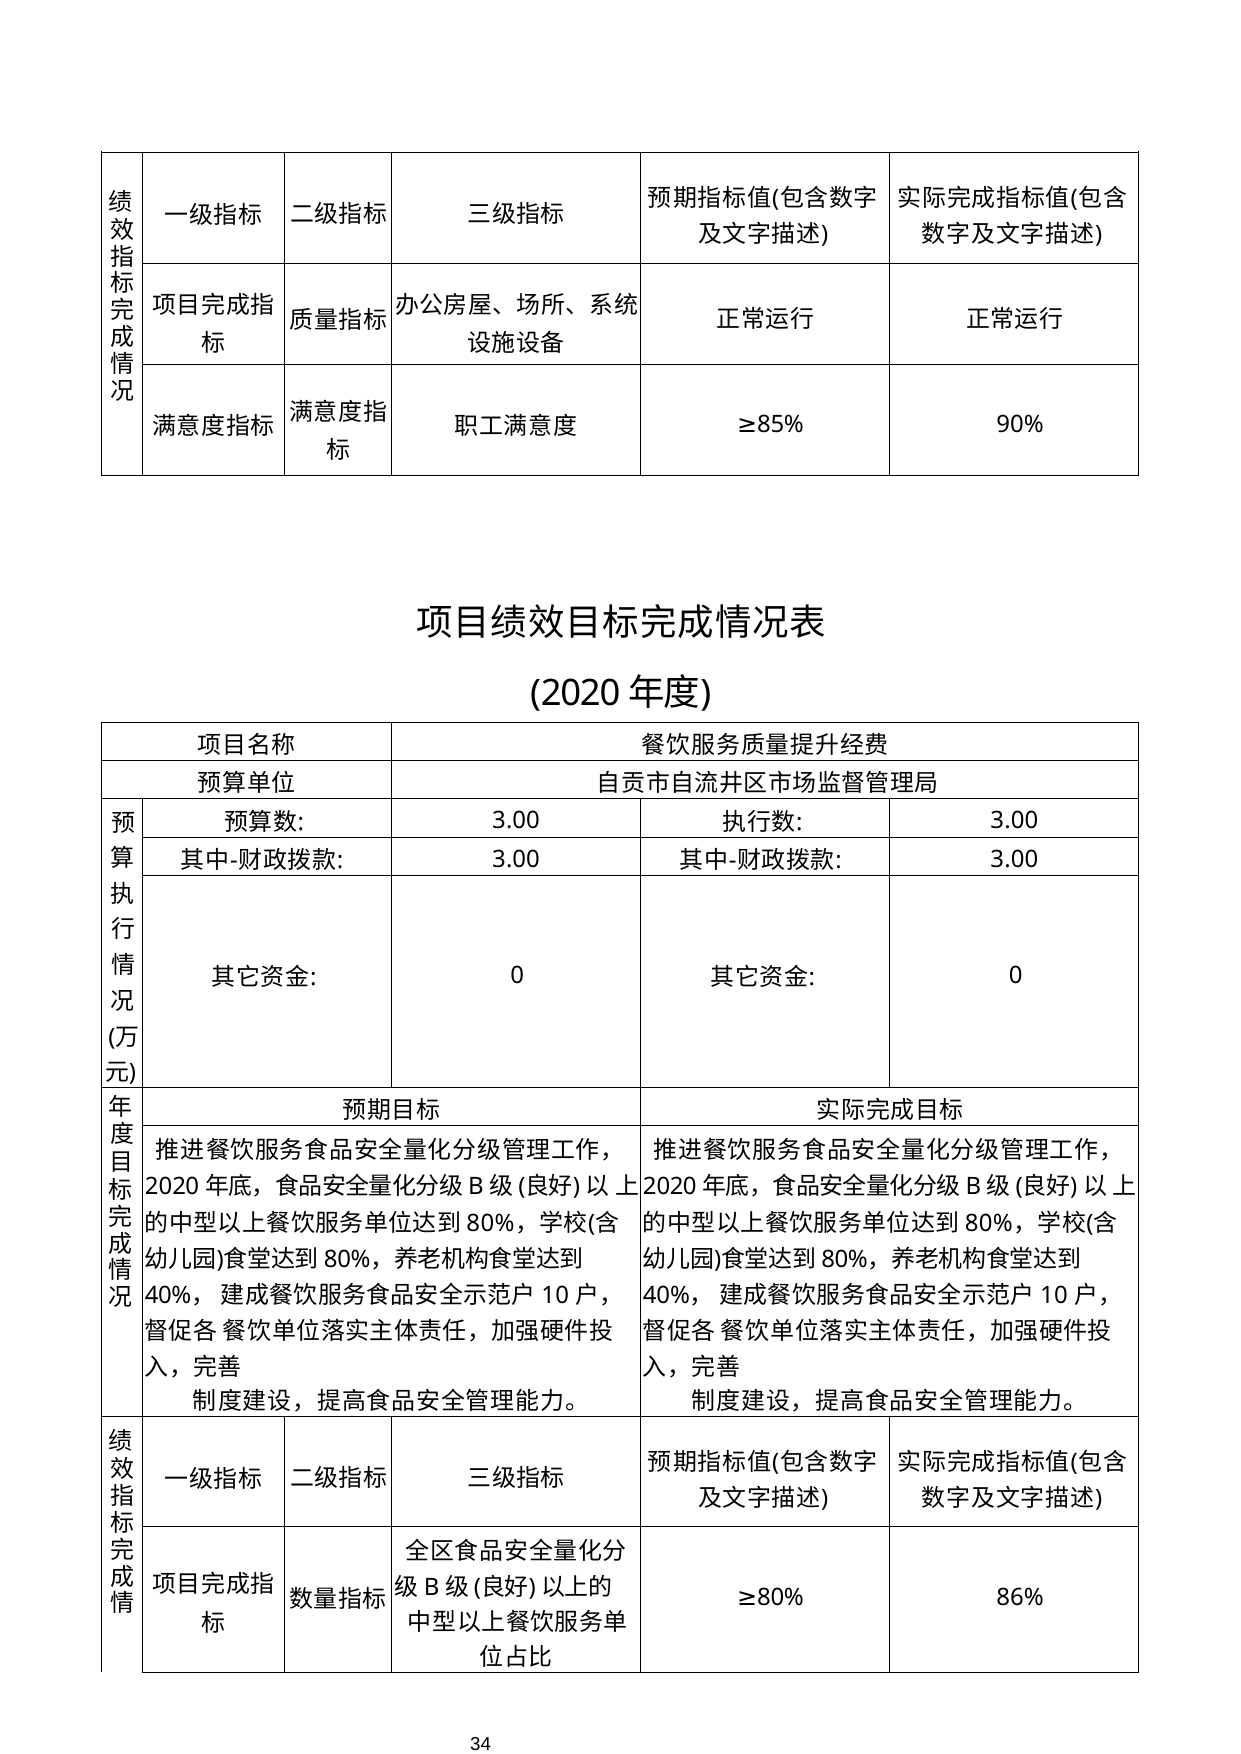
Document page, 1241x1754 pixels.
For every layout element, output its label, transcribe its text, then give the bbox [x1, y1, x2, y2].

table_cell 预 算 执 行 情 况 (万 元) [102, 799, 142, 1086]
table_cell 满意度指标 [143, 365, 284, 475]
table_cell 全区食品安全量化分 级 B 级 (良好) 以上的 中型以上餐饮服务单 位占比 [392, 1527, 640, 1672]
table_cell 实际完成目标 [641, 1088, 1138, 1124]
table_cell 0 [392, 876, 640, 1086]
table_cell 满意度指 标 [285, 365, 391, 475]
table_cell 其它资金: [641, 876, 889, 1086]
table_cell 数量指标 [285, 1527, 391, 1672]
table_cell 3.00 [392, 799, 640, 837]
table_cell 年 度 目 标 完 成 情 况 [102, 1088, 142, 1416]
table_header 预期指标值(包含数字 及文字描述) [641, 153, 889, 262]
table_cell 3.00 [890, 799, 1138, 837]
table_cell 自贡市自流井区市场监督管理局 [392, 761, 1138, 798]
table_header 绩 效 指 标 完 成 情 况 [102, 153, 142, 475]
table_cell 一级指标 [143, 1417, 284, 1526]
table_cell 项目完成指 标 [143, 1527, 284, 1672]
table_cell 预期指标值(包含数字 及文字描述) [641, 1417, 889, 1526]
table_cell 绩 效 指 标 完 成 情 [102, 1417, 142, 1672]
table_cell 正常运行 [890, 264, 1138, 363]
table_cell 职工满意度 [392, 365, 640, 475]
table_cell 质量指标 [285, 264, 391, 363]
table_header 二级指标 [285, 153, 391, 262]
table_cell 正常运行 [641, 264, 889, 363]
table_cell 实际完成指标值(包含 数字及文字描述) [890, 1417, 1138, 1526]
table_cell 3.00 [392, 838, 640, 875]
table_cell 预算单位 [102, 761, 391, 798]
table_cell ≥80% [641, 1527, 889, 1672]
table_cell 办公房屋、场所、系统 设施设备 [392, 264, 640, 363]
table_cell 其它资金: [143, 876, 391, 1086]
table_header 实际完成指标值(包含 数字及文字描述) [890, 153, 1138, 262]
table_header 三级指标 [392, 153, 640, 262]
table_cell 0 [890, 876, 1138, 1086]
table_cell ≥85% [641, 365, 889, 475]
table_cell 项目完成指 标 [143, 264, 284, 363]
text (2020 年度) [530, 665, 1139, 716]
table_header 项目名称 [102, 723, 391, 760]
table_cell 其中-财政拨款: [143, 838, 391, 875]
table_cell 其中-财政拨款: [641, 838, 889, 875]
table_cell 三级指标 [392, 1417, 640, 1526]
table_header 一级指标 [143, 153, 284, 262]
table_cell 预期目标 [143, 1088, 640, 1124]
table_cell 执行数: [641, 799, 889, 837]
table_cell 90% [890, 365, 1138, 475]
table_cell 3.00 [890, 838, 1138, 875]
table_cell 推进餐饮服务食品安全量化分级管理工作， 2020 年底，食品安全量化分级 B 级 (良好) 以 上的中型以上餐饮服务单位达到80%，学校(含 幼儿园)食堂达到 80%，养老机构食堂达到40%， 建成餐饮服务食品安全示范户 10 户，督促各 餐饮单位落实主体责任，加强硬件投入，完善 制度建设，提高食品安全管理能力。 [143, 1126, 640, 1416]
table_cell 预算数: [143, 799, 391, 837]
table_header 餐饮服务质量提升经费 [392, 723, 1138, 760]
text 项目绩效目标完成情况表 [416, 595, 1139, 645]
table_cell 二级指标 [285, 1417, 391, 1526]
table_cell 86% [890, 1527, 1138, 1672]
table_cell 推进餐饮服务食品安全量化分级管理工作， 2020 年底，食品安全量化分级 B 级 (良好) 以 上的中型以上餐饮服务单位达到80%，学校(含 幼儿园)食堂达到 80%，养老机构食堂达到40%， 建成餐饮服务食品安全示范户 10 户，督促各 餐饮单位落实主体责任，加强硬件投入，完善 制度建设，提高食品安全管理能力。 [641, 1126, 1138, 1416]
